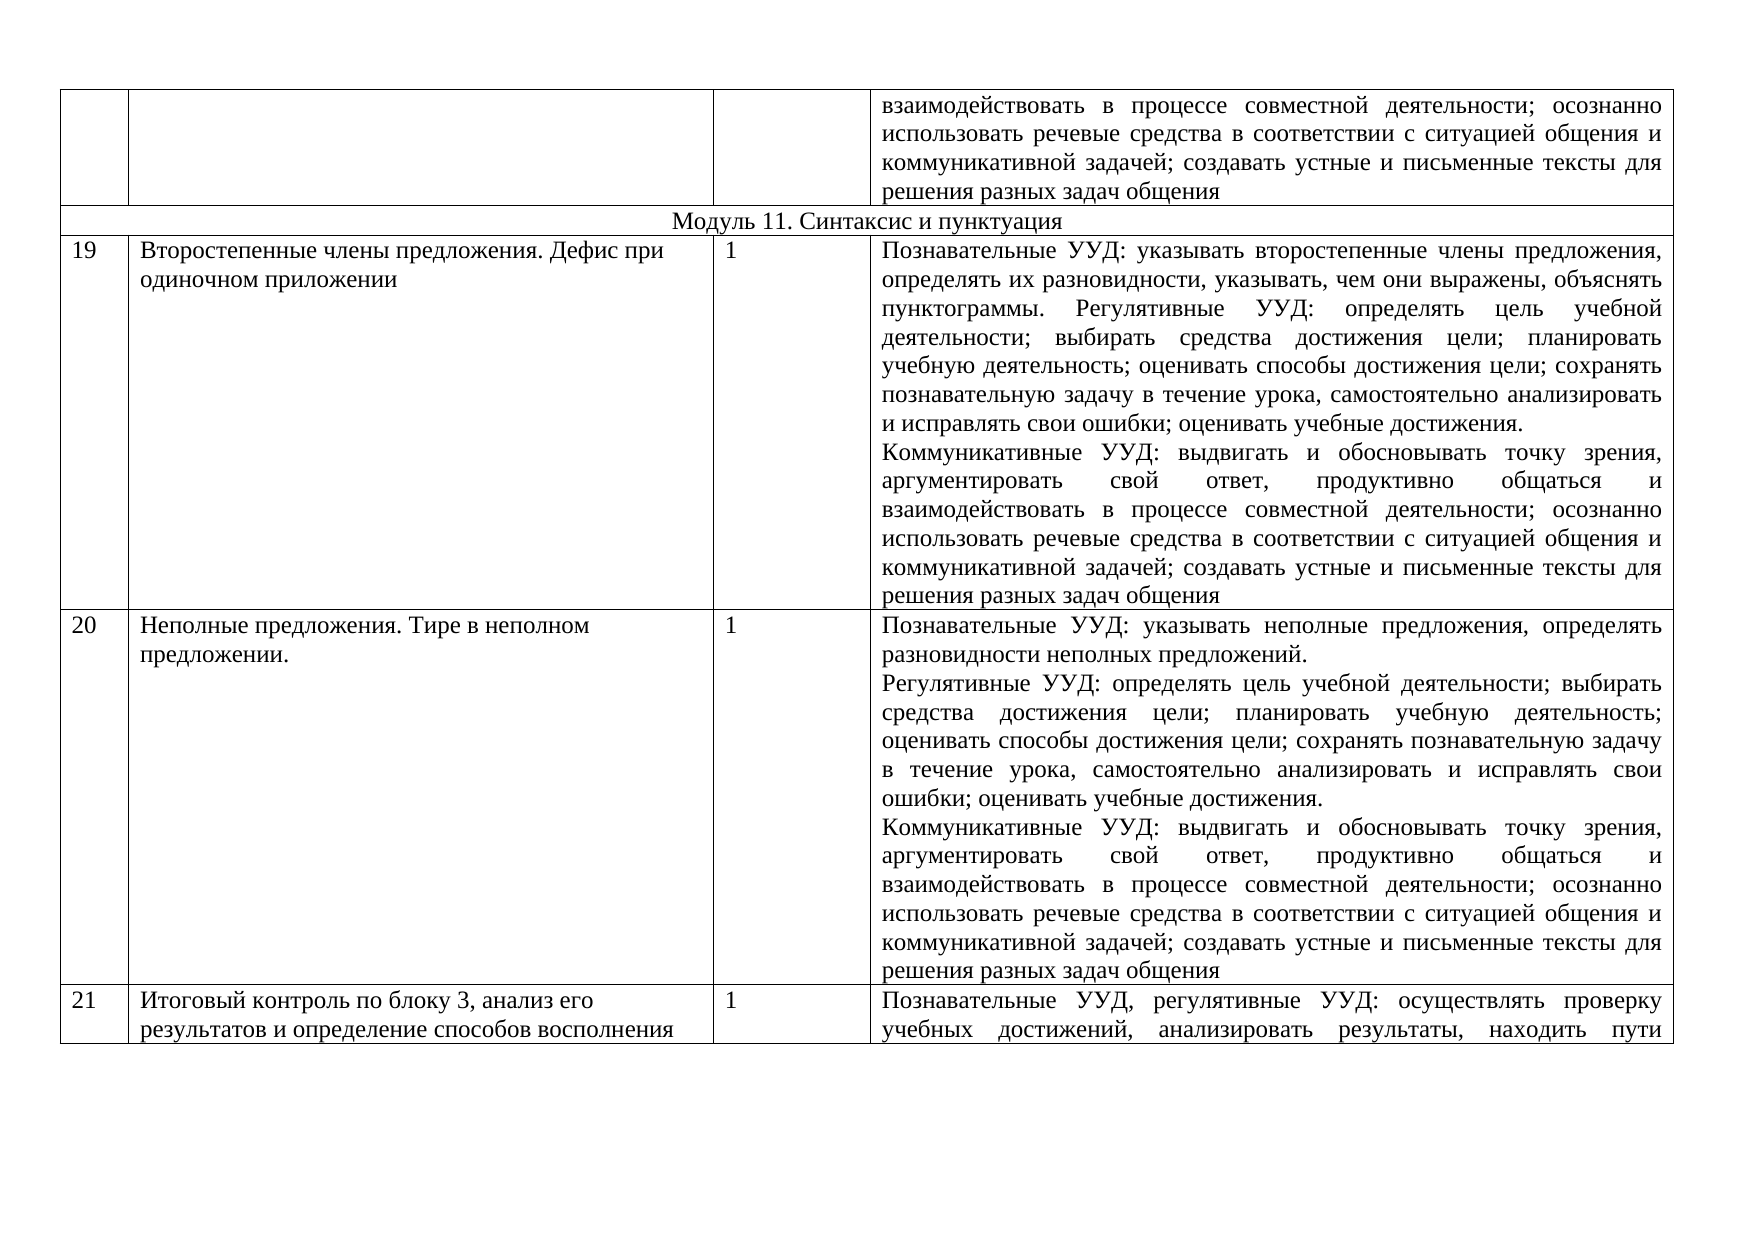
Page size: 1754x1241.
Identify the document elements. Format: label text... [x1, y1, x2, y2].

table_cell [871, 90, 1673, 205]
table_cell 1 [714, 985, 870, 1043]
table_cell 1 [714, 90, 870, 205]
table_cell 19 [61, 236, 128, 609]
table_cell 1 [714, 236, 870, 609]
table_cell Познавательные УУД: указывать неполные предложения, определять разновидности неполных предложений. Регулятивные УУД: определять цель учебной деятельности; выбирать средства достижения цели; планировать учебную деятельность; оценивать способы достижения цели; сохранять познавательную задачу в течение урока, самостоятельно анализировать и исправлять свои ошибки; оценивать учебные достижения. Коммуникативные УУД: выдвигать и обосновывать точку зрения, аргументировать свой ответ, продуктивно общаться и взаимодействовать в процессе совместной деятельности; осознанно использовать речевые средства в соответствии с ситуацией общения и коммуникативной задачей; создавать устные и письменные тексты для решения разных задач общения [871, 610, 1673, 984]
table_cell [129, 90, 713, 205]
table_cell Модуль 11. Синтаксис и пунктуация [61, 206, 1673, 234]
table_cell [871, 985, 1673, 1043]
table_cell 18 [61, 90, 128, 205]
table_cell Второстепенные члены предложения. Дефис при одиночном приложении [129, 236, 713, 609]
table_cell Познавательные УУД: указывать второстепенные члены предложения, определять их разновидности, указывать, чем они выражены, объяснять пунктограммы. Регулятивные УУД: определять цель учебной деятельности; выбирать средства достижения цели; планировать учебную деятельность; оценивать способы достижения цели; сохранять познавательную задачу в течение урока, самостоятельно анализировать и исправлять свои ошибки; оценивать учебные достижения. Коммуникативные УУД: выдвигать и обосновывать точку зрения, аргументировать свой ответ, продуктивно общаться и взаимодействовать в процессе совместной деятельности; осознанно использовать речевые средства в соответствии с ситуацией общения и коммуникативной задачей; создавать устные и письменные тексты для решения разных задач общения [871, 236, 1673, 609]
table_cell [129, 985, 713, 1043]
table_cell Неполные предложения. Тире в неполном предложении. [129, 610, 713, 984]
table_cell 20 [61, 610, 128, 984]
table_cell 21 [61, 985, 128, 1043]
table_cell 1 [714, 610, 870, 984]
